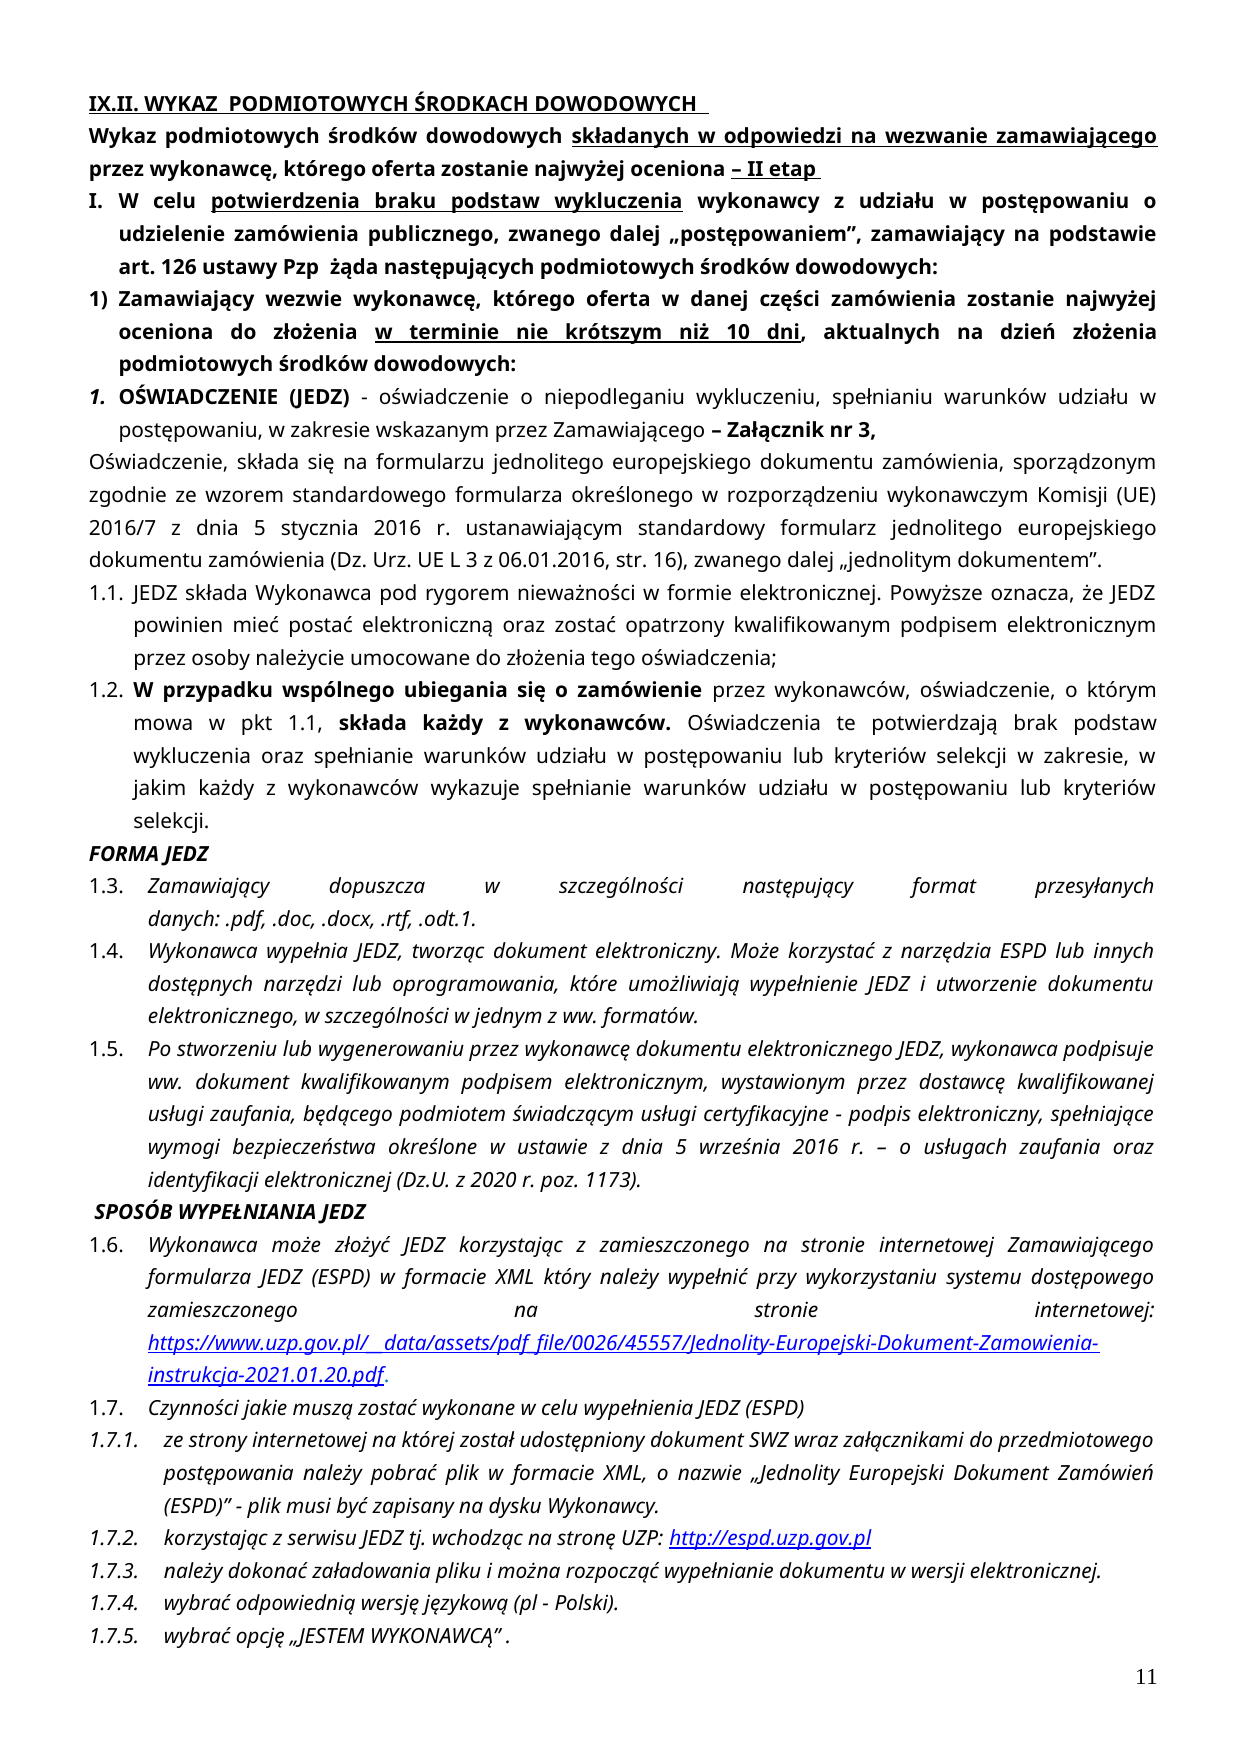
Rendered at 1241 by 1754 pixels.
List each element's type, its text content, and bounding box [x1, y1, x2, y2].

list należy dokonać załadowania pliku i można rozpocząć wypełnianie dokumentu w wersji elektronicznej. [89, 1556, 1157, 1584]
text Wykaz podmiotowych środków dowodowych składanych w odpowiedzi na wezwanie zamawiającego przez wykonawcę, którego oferta zostanie najwyżej oceniona – II etap [89, 121, 1157, 182]
list OŚWIADCZENIE (JEDZ) - oświadczenie o niepodleganiu wykluczeniu, spełnianiu warunków udziału w postępowaniu, w zakresie wskazanym przez Zamawiającego – Załącznik nr 3, [89, 382, 1157, 443]
text SPOSÓB WYPEŁNIANIA JEDZ [89, 1197, 1157, 1226]
list Zamawiający wezwie wykonawcę, którego oferta w danej części zamówienia zostanie najwyżej oceniona do złożenia w terminie nie krótszym niż 10 dni, aktualnych na dzień złożenia podmiotowych środków dowodowych: [89, 284, 1157, 378]
list W celu potwierdzenia braku podstaw wykluczenia wykonawcy z udziału w postępowaniu o udzielenie zamówienia publicznego, zwanego dalej „postępowaniem”, zamawiający na podstawie art. 126 ustawy Pzp żąda następujących podmiotowych środków dowodowych: [89, 187, 1157, 280]
list korzystając z serwisu JEDZ tj. wchodząc na stronę UZP: http://espd.uzp.gov.pl [89, 1523, 1157, 1552]
text FORMA JEDZ [89, 839, 1157, 867]
list Zamawiający dopuszcza w szczególności następujący format przesyłanych danych: .pdf, .doc, .docx, .rtf, .odt.1. [89, 871, 1157, 932]
list Po stworzeniu lub wygenerowaniu przez wykonawcę dokumentu elektronicznego JEDZ, wykonawca podpisuje ww. dokument kwalifikowanym podpisem elektronicznym, wystawionym przez dostawcę kwalifikowanej usługi zaufania, będącego podmiotem świadczącym usługi certyfikacyjne - podpis elektroniczny, spełniające wymogi bezpieczeństwa określone w ustawie z dnia 5 września 2016 r. – o usługach zaufania oraz identyfikacji elektronicznej (Dz.U. z 2020 r. poz. 1173). [89, 1034, 1157, 1193]
list W przypadku wspólnego ubiegania się o zamówienie przez wykonawców, oświadczenie, o którym mowa w pkt 1.1, składa każdy z wykonawców. Oświadczenia te potwierdzają brak podstaw wykluczenia oraz spełnianie warunków udziału w postępowaniu lub kryteriów selekcji w zakresie, w jakim każdy z wykonawców wykazuje spełnianie warunków udziału w postępowaniu lub kryteriów selekcji. [89, 676, 1157, 834]
text IX.II. WYKAZ PODMIOTOWYCH ŚRODKACH DOWODOWYCH [89, 89, 1157, 117]
list wybrać odpowiednią wersję językową (pl - Polski). [89, 1588, 1157, 1617]
list JEDZ składa Wykonawca pod rygorem nieważności w formie elektronicznej. Powyższe oznacza, że JEDZ powinien mieć postać elektroniczną oraz zostać opatrzony kwalifikowanym podpisem elektronicznym przez osoby należycie umocowane do złożenia tego oświadczenia; [89, 578, 1157, 671]
list Wykonawca wypełnia JEDZ, tworząc dokument elektroniczny. Może korzystać z narzędzia ESPD lub innych dostępnych narzędzi lub oprogramowania, które umożliwiają wypełnienie JEDZ i utworzenie dokumentu elektronicznego, w szczególności w jednym z ww. formatów. [89, 936, 1157, 1030]
list wybrać opcję „JESTEM WYKONAWCĄ” . [89, 1621, 1157, 1649]
list ze strony internetowej na której został udostępniony dokument SWZ wraz załącznikami do przedmiotowego postępowania należy pobrać plik w formacie XML, o nazwie „Jednolity Europejski Dokument Zamówień (ESPD)” - plik musi być zapisany na dysku Wykonawcy. [89, 1426, 1157, 1519]
list Wykonawca może złożyć JEDZ korzystając z zamieszczonego na stronie internetowej Zamawiającego formularza JEDZ (ESPD) w formacie XML który należy wypełnić przy wykorzystaniu systemu dostępowego zamieszczonego na stronie internetowej: https://www.uzp.gov.pl/__data/assets/pdf_file/0026/45557/Jednolity-Europejski-Dokument-Zamowienia-instrukcja-2021.01.20.pdf. [89, 1230, 1157, 1389]
list Czynności jakie muszą zostać wykonane w celu wypełnienia JEDZ (ESPD) [89, 1393, 1157, 1421]
text Oświadczenie, składa się na formularzu jednolitego europejskiego dokumentu zamówienia, sporządzonym zgodnie ze wzorem standardowego formularza określonego w rozporządzeniu wykonawczym Komisji (UE) 2016/7 z dnia 5 stycznia 2016 r. ustanawiającym standardowy formularz jednolitego europejskiego dokumentu zamówienia (Dz. Urz. UE L 3 z 06.01.2016, str. 16), zwanego dalej „jednolitym dokumentem”. [89, 447, 1157, 574]
